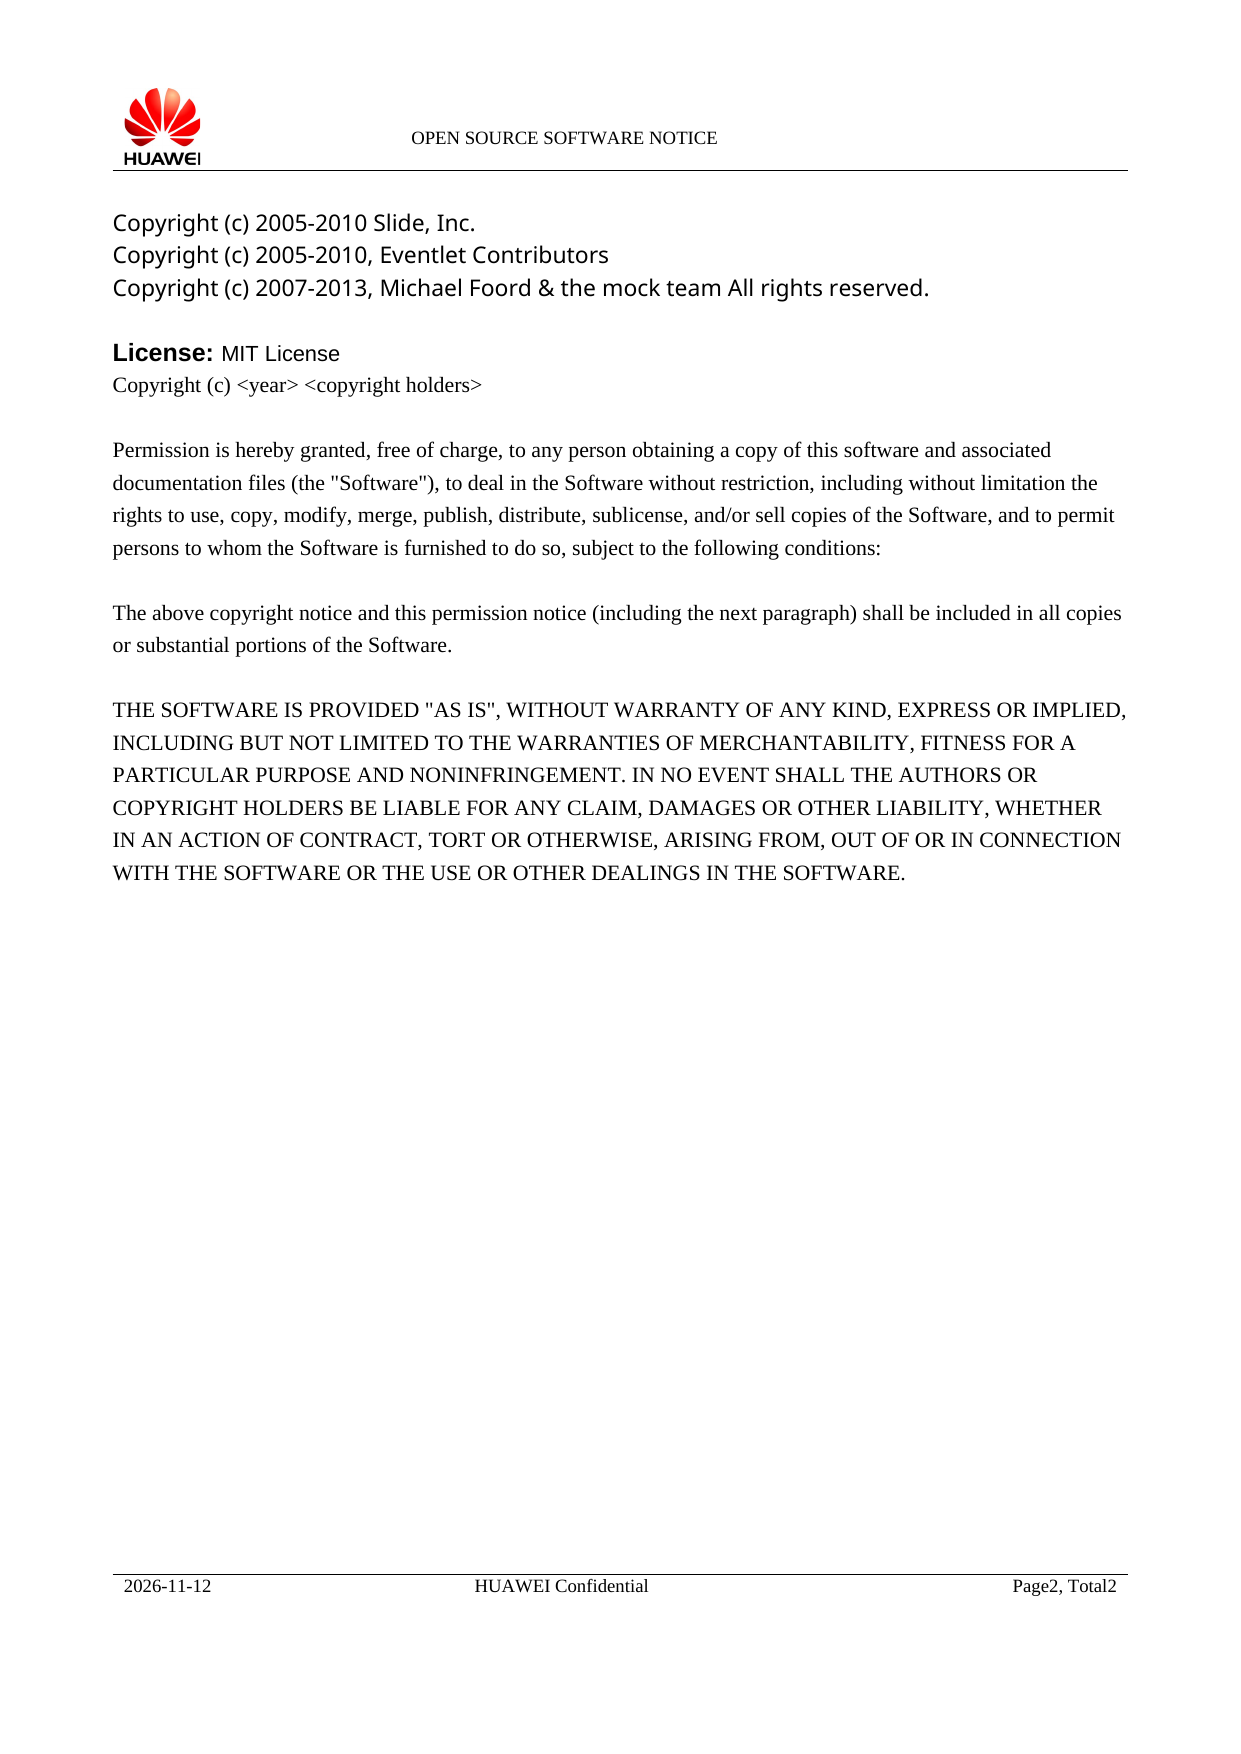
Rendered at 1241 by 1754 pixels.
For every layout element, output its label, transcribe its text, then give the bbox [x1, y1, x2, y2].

text Permission is hereby granted, free of charge, to any person obtaining a copy of this software and associated documentation files (the "Software"), to deal in the Software without restriction, including without limitation the rights to use, copy, modify, merge, publish, distribute, sublicense, and/or sell copies of the Software, and to permit persons to whom the Software is furnished to do so, subject to the following conditions: [112, 434, 1128, 564]
text The above copyright notice and this permission notice (including the next paragraph) shall be included in all copies or substantial portions of the Software. [112, 596, 1128, 661]
text Copyright (c) <year> <copyright holders> [112, 369, 1128, 401]
text License: MIT License [112, 336, 1128, 369]
text THE SOFTWARE IS PROVIDED "AS IS", WITHOUT WARRANTY OF ANY KIND, EXPRESS OR IMPLIED, INCLUDING BUT NOT LIMITED TO THE WARRANTIES OF MERCHANTABILITY, FITNESS FOR A PARTICULAR PURPOSE AND NONINFRINGEMENT. IN NO EVENT SHALL THE AUTHORS OR COPYRIGHT HOLDERS BE LIABLE FOR ANY CLAIM, DAMAGES OR OTHER LIABILITY, WHETHER IN AN ACTION OF CONTRACT, TORT OR OTHERWISE, ARISING FROM, OUT OF OR IN CONNECTION WITH THE SOFTWARE OR THE USE OR OTHER DEALINGS IN THE SOFTWARE. [112, 694, 1128, 889]
picture [124, 88, 201, 165]
